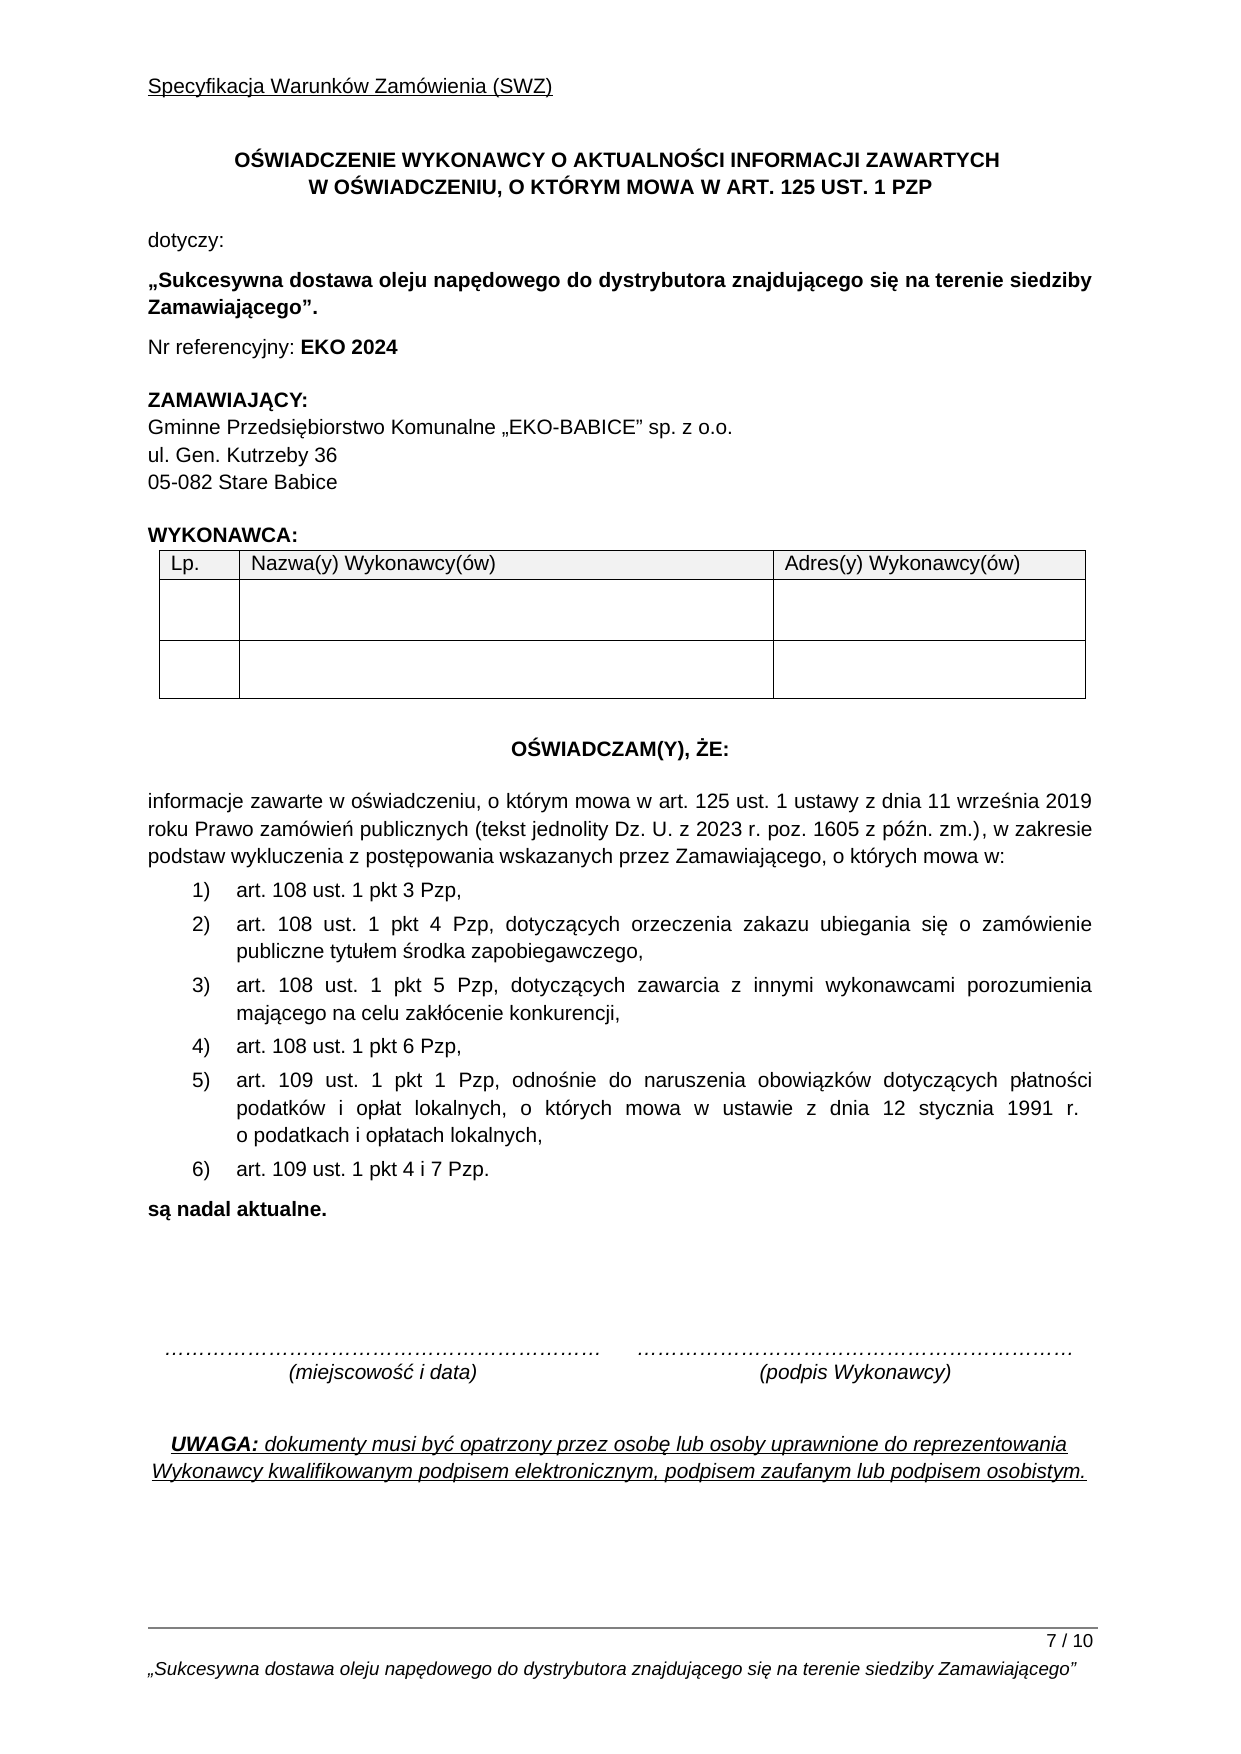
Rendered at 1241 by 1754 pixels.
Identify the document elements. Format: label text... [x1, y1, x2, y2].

text ZAMAWIAJĄCY: [148, 388, 1093, 412]
text są nadal aktualne. [148, 1197, 1093, 1221]
table_header ……………………………………………………… (miejscowość i data) [148, 1336, 620, 1384]
table_header Nazwa(y) Wykonawcy(ów) [240, 551, 773, 579]
list art. 108 ust. 1 pkt 6 Pzp, [192, 1034, 1093, 1058]
list art. 109 ust. 1 pkt 1 Pzp, odnośnie do naruszenia obowiązków dotyczących płatności podatków i opłat lokalnych, o których mowa w ustawie z dnia 12 stycznia 1991 r. o podatkach i opłatach lokalnych, [192, 1068, 1093, 1147]
table_cell [240, 641, 773, 698]
list Nr referencyjny: EKO 2024 [148, 335, 1093, 359]
table_header Lp. [160, 551, 239, 579]
table_header ……………………………………………………… (podpis Wykonawcy) [620, 1336, 1093, 1384]
table_cell [160, 580, 239, 640]
text 05-082 Stare Babice [148, 470, 1093, 494]
table_cell [774, 641, 1085, 698]
text OŚWIADCZAM(Y), ŻE: [148, 737, 1093, 761]
text informacje zawarte w oświadczeniu, o którym mowa w art. 125 ust. 1 ustawy z dnia 11 września 2019 roku Prawo zamówień publicznych (tekst jednolity Dz. U. z 2023 r. poz. 1605 z późn. zm.), w zakresie podstaw wykluczenia z postępowania wskazanych przez Zamawiającego, o których mowa w: [148, 789, 1093, 868]
text WYKONAWCA: [148, 523, 1093, 547]
text ul. Gen. Kutrzeby 36 [148, 443, 1093, 467]
table_cell [160, 641, 239, 698]
text Gminne Przedsiębiorstwo Komunalne „EKO-BABICE” sp. z o.o. [148, 415, 1093, 439]
list „Sukcesywna dostawa oleju napędowego do dystrybutora znajdującego się na terenie siedziby Zamawiającego”. [148, 268, 1093, 319]
table_cell [240, 580, 773, 640]
text OŚWIADCZENIE WYKONAWCY O AKTUALNOŚCI INFORMACJI ZAWARTYCH W OŚWIADCZENIU, O KTÓRYM MOWA W ART. 125 UST. 1 PZP [148, 148, 1093, 199]
text UWAGA: dokumenty musi być opatrzony przez osobę lub osoby uprawnione do reprezentowania Wykonawcy kwalifikowanym podpisem elektronicznym, podpisem zaufanym lub podpisem osobistym. [148, 1432, 1093, 1483]
list art. 108 ust. 1 pkt 4 Pzp, dotyczących orzeczenia zakazu ubiegania się o zamówienie publiczne tytułem środka zapobiegawczego, [192, 912, 1093, 963]
table_cell [774, 580, 1085, 640]
list art. 108 ust. 1 pkt 5 Pzp, dotyczących zawarcia z innymi wykonawcami porozumienia mającego na celu zakłócenie konkurencji, [192, 973, 1093, 1024]
list art. 109 ust. 1 pkt 4 i 7 Pzp. [192, 1157, 1093, 1181]
text dotyczy: [148, 228, 1093, 252]
list art. 108 ust. 1 pkt 3 Pzp, [192, 878, 1093, 902]
table_header Adres(y) Wykonawcy(ów) [774, 551, 1085, 579]
